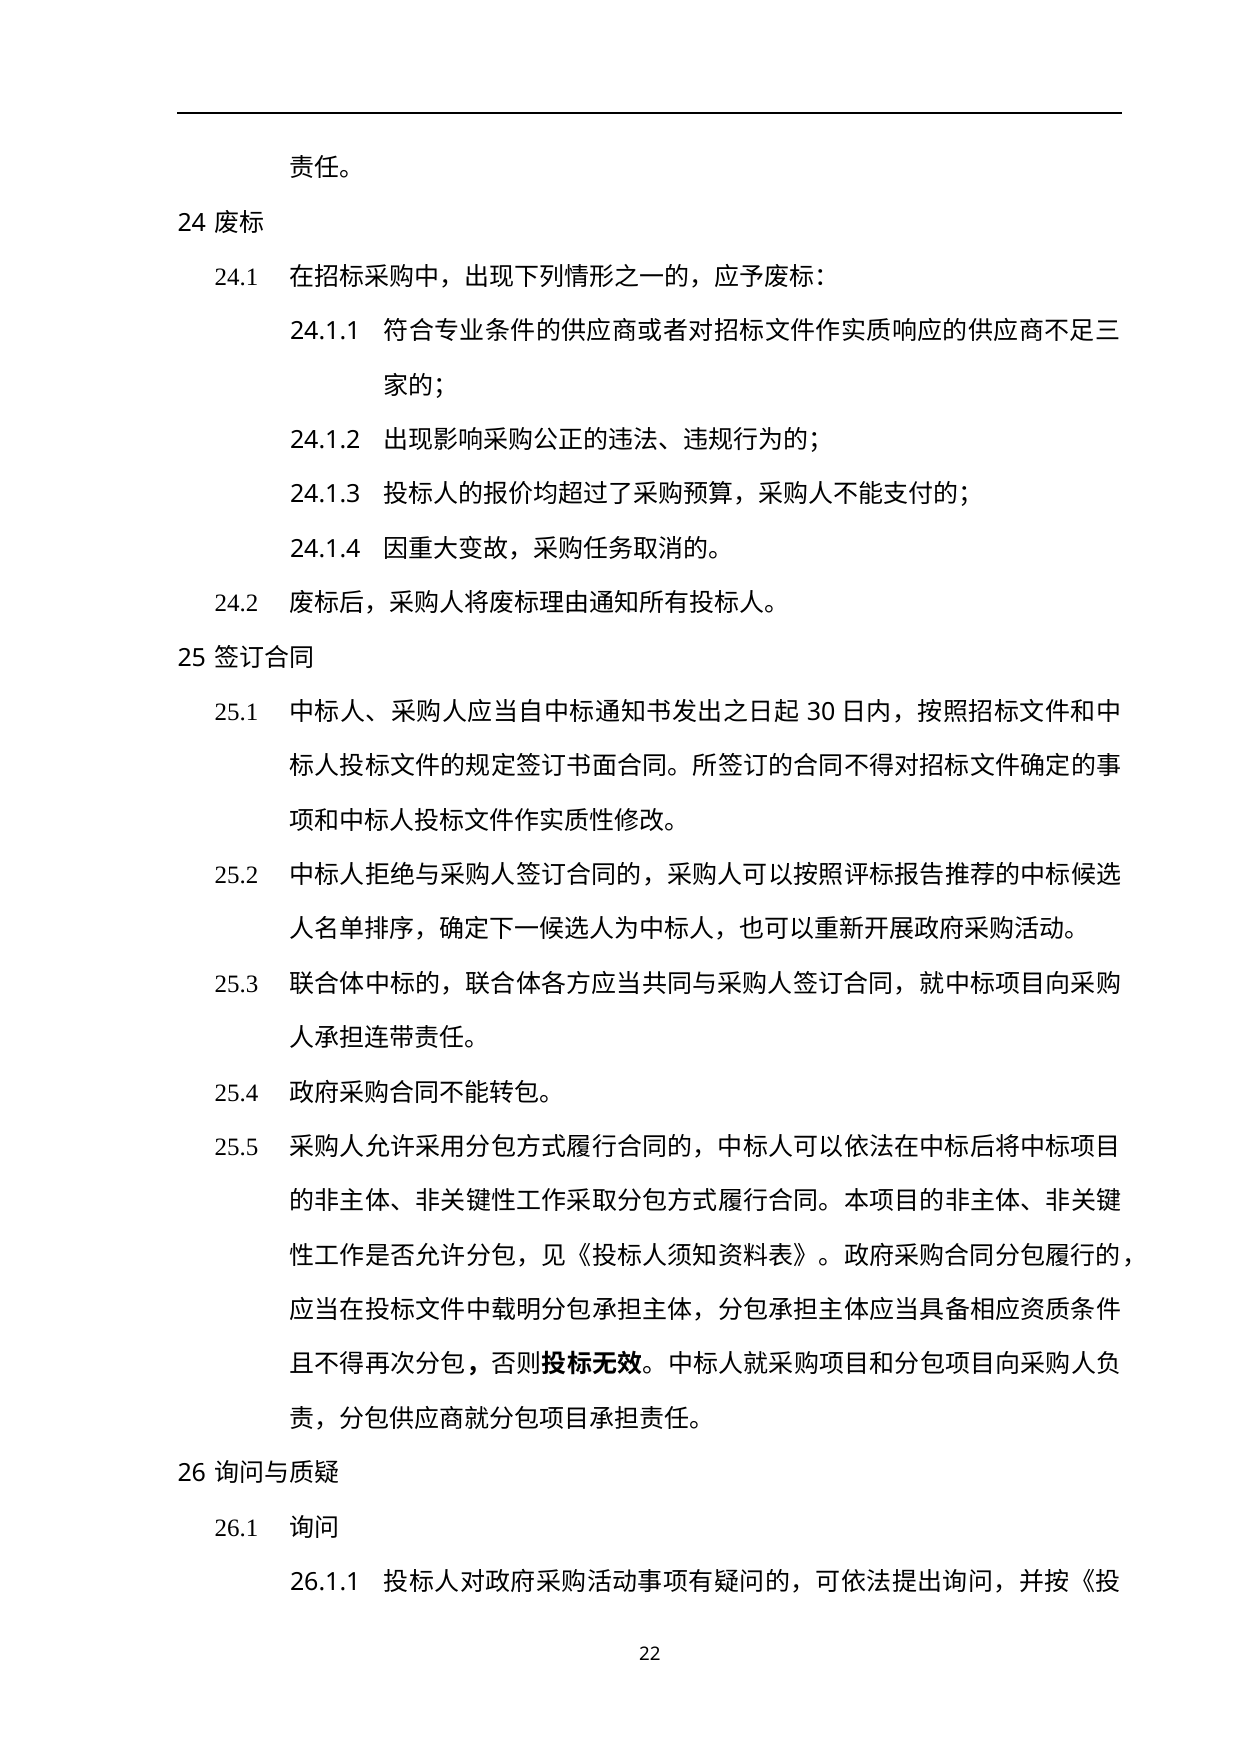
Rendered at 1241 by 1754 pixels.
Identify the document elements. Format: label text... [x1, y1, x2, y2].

list 询问 [214, 1507, 1122, 1543]
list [214, 148, 1122, 184]
list 政府采购合同不能转包。 [214, 1072, 1122, 1108]
list 联合体中标的，联合体各方应当共同与采购人签订合同，就中标项目向采购人承担连带责任。 [214, 963, 1122, 1054]
list 中标人、采购人应当自中标通知书发出之日起30日内，按照招标文件和中标人投标文件的规定签订书面合同。所签订的合同不得对招标文件确定的事项和中标人投标文件作实质性修改。 [214, 691, 1122, 836]
list 采购人允许采用分包方式履行合同的，中标人可以依法在中标后将中标项目的非主体、非关键性工作采取分包方式履行合同。本项目的非主体、非关键性工作是否允许分包，见《投标人须知资料表》。政府采购合同分包履行的，应当在投标文件中载明分包承担主体，分包承担主体应当具备相应资质条件且不得再次分包，否则投标无效。中标人就采购项目和分包项目向采购人负责，分包供应商就分包项目承担责任。 [214, 1126, 1122, 1434]
list 符合专业条件的供应商或者对招标文件作实质响应的供应商不足三家的； [290, 311, 1122, 401]
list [290, 1561, 1122, 1598]
list 废标后，采购人将废标理由通知所有投标人。 [214, 583, 1122, 619]
list 废标 [177, 202, 1122, 238]
list 中标人拒绝与采购人签订合同的，采购人可以按照评标报告推荐的中标候选人名单排序，确定下一候选人为中标人，也可以重新开展政府采购活动。 [214, 854, 1122, 945]
list 因重大变故，采购任务取消的。 [290, 528, 1122, 564]
list 签订合同 [177, 637, 1122, 673]
list 出现影响采购公正的违法、违规行为的； [290, 419, 1122, 456]
list 在招标采购中，出现下列情形之一的，应予废标： [214, 256, 1122, 293]
list 投标人的报价均超过了采购预算，采购人不能支付的； [290, 474, 1122, 510]
list 询问与质疑 [177, 1453, 1122, 1489]
